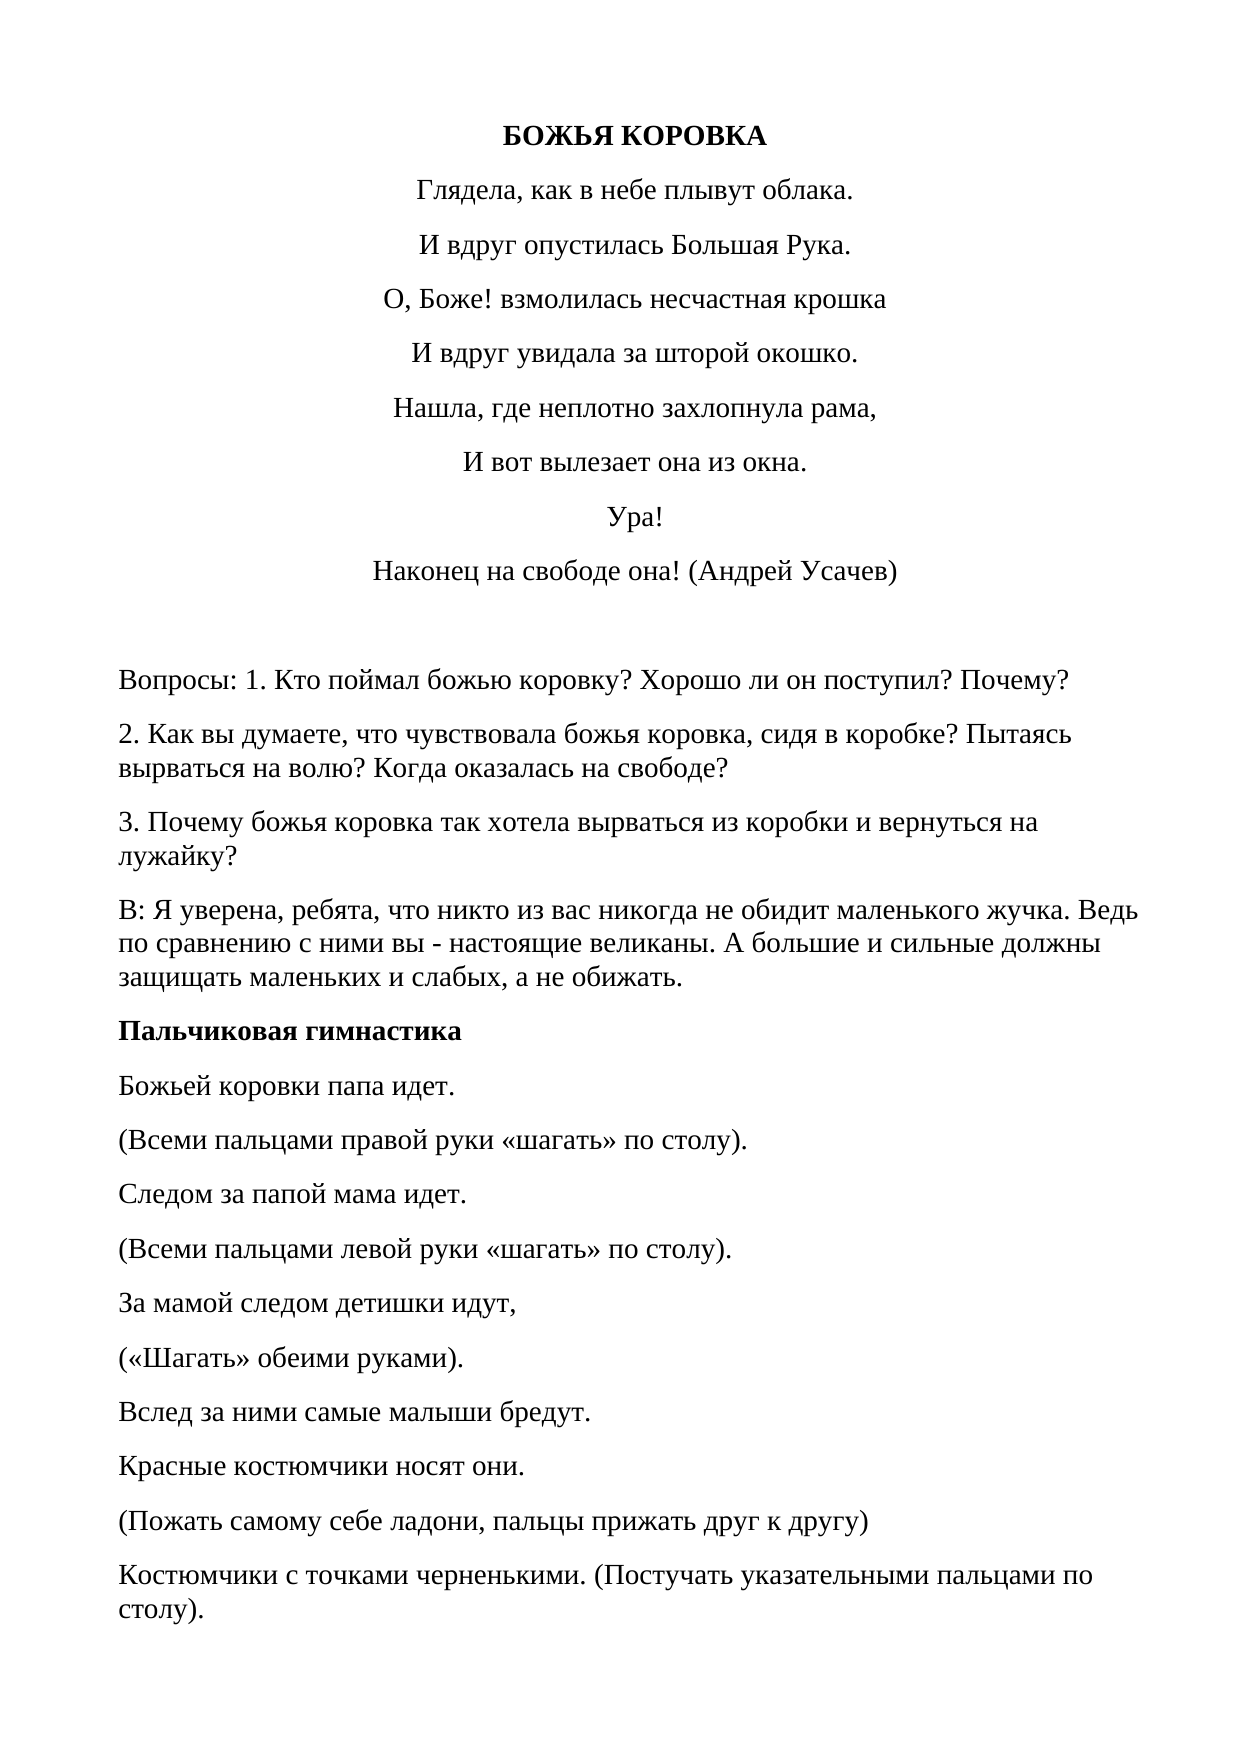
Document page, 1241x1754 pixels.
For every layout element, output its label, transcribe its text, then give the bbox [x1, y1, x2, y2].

text Ура! [118, 499, 1152, 532]
text 3. Почему божья коровка так хотела вырваться из коробки и вернуться на лужайку? [118, 804, 1152, 871]
text Глядела, как в небе плывут облака. [118, 172, 1152, 206]
text И вдруг увидала за шторой окошко. [118, 336, 1152, 369]
text Божьей коровки папа идет. [118, 1068, 1152, 1101]
text (Всеми пальцами правой руки «шагать» по столу). [118, 1122, 1152, 1156]
text И вдруг опустилась Большая Рука. [118, 227, 1152, 260]
text 2. Как вы думаете, что чувствовала божья коровка, сидя в коробке? Пытаясь вырваться на волю? Когда оказалась на свободе? [118, 716, 1152, 783]
text БОЖЬЯ КОРОВКА [118, 118, 1152, 152]
text И вот вылезает она из окна. [118, 444, 1152, 478]
text (Пожать самому себе ладони, пальцы прижать друг к другу) [118, 1503, 1152, 1536]
text В: Я уверена, ребята, что никто из вас никогда не обидит маленького жучка. Ведь по сравнению с ними вы - настоящие великаны. А большие и сильные должны защищать маленьких и слабых, а не обижать. [118, 892, 1152, 993]
text Наконец на свободе она! (Андрей Усачев) [118, 553, 1152, 587]
text Следом за папой мама идет. [118, 1177, 1152, 1210]
text Вслед за ними самые малыши бредут. [118, 1394, 1152, 1428]
text За мамой следом детишки идут, [118, 1285, 1152, 1319]
text Красные костюмчики носят они. [118, 1448, 1152, 1482]
text О, Боже! взмолилась несчастная крошка [118, 281, 1152, 315]
text Вопросы: 1. Кто поймал божью коровку? Хорошо ли он поступил? Почему? [118, 662, 1152, 695]
text («Шагать» обеими руками). [118, 1340, 1152, 1373]
text Нашла, где неплотно захлопнула рама, [118, 390, 1152, 423]
text Костюмчики с точками черненькими. (Постучать указательными пальцами по столу). [118, 1557, 1152, 1624]
text Пальчиковая гимнастика [118, 1013, 1152, 1047]
text (Всеми пальцами левой руки «шагать» по столу). [118, 1231, 1152, 1264]
